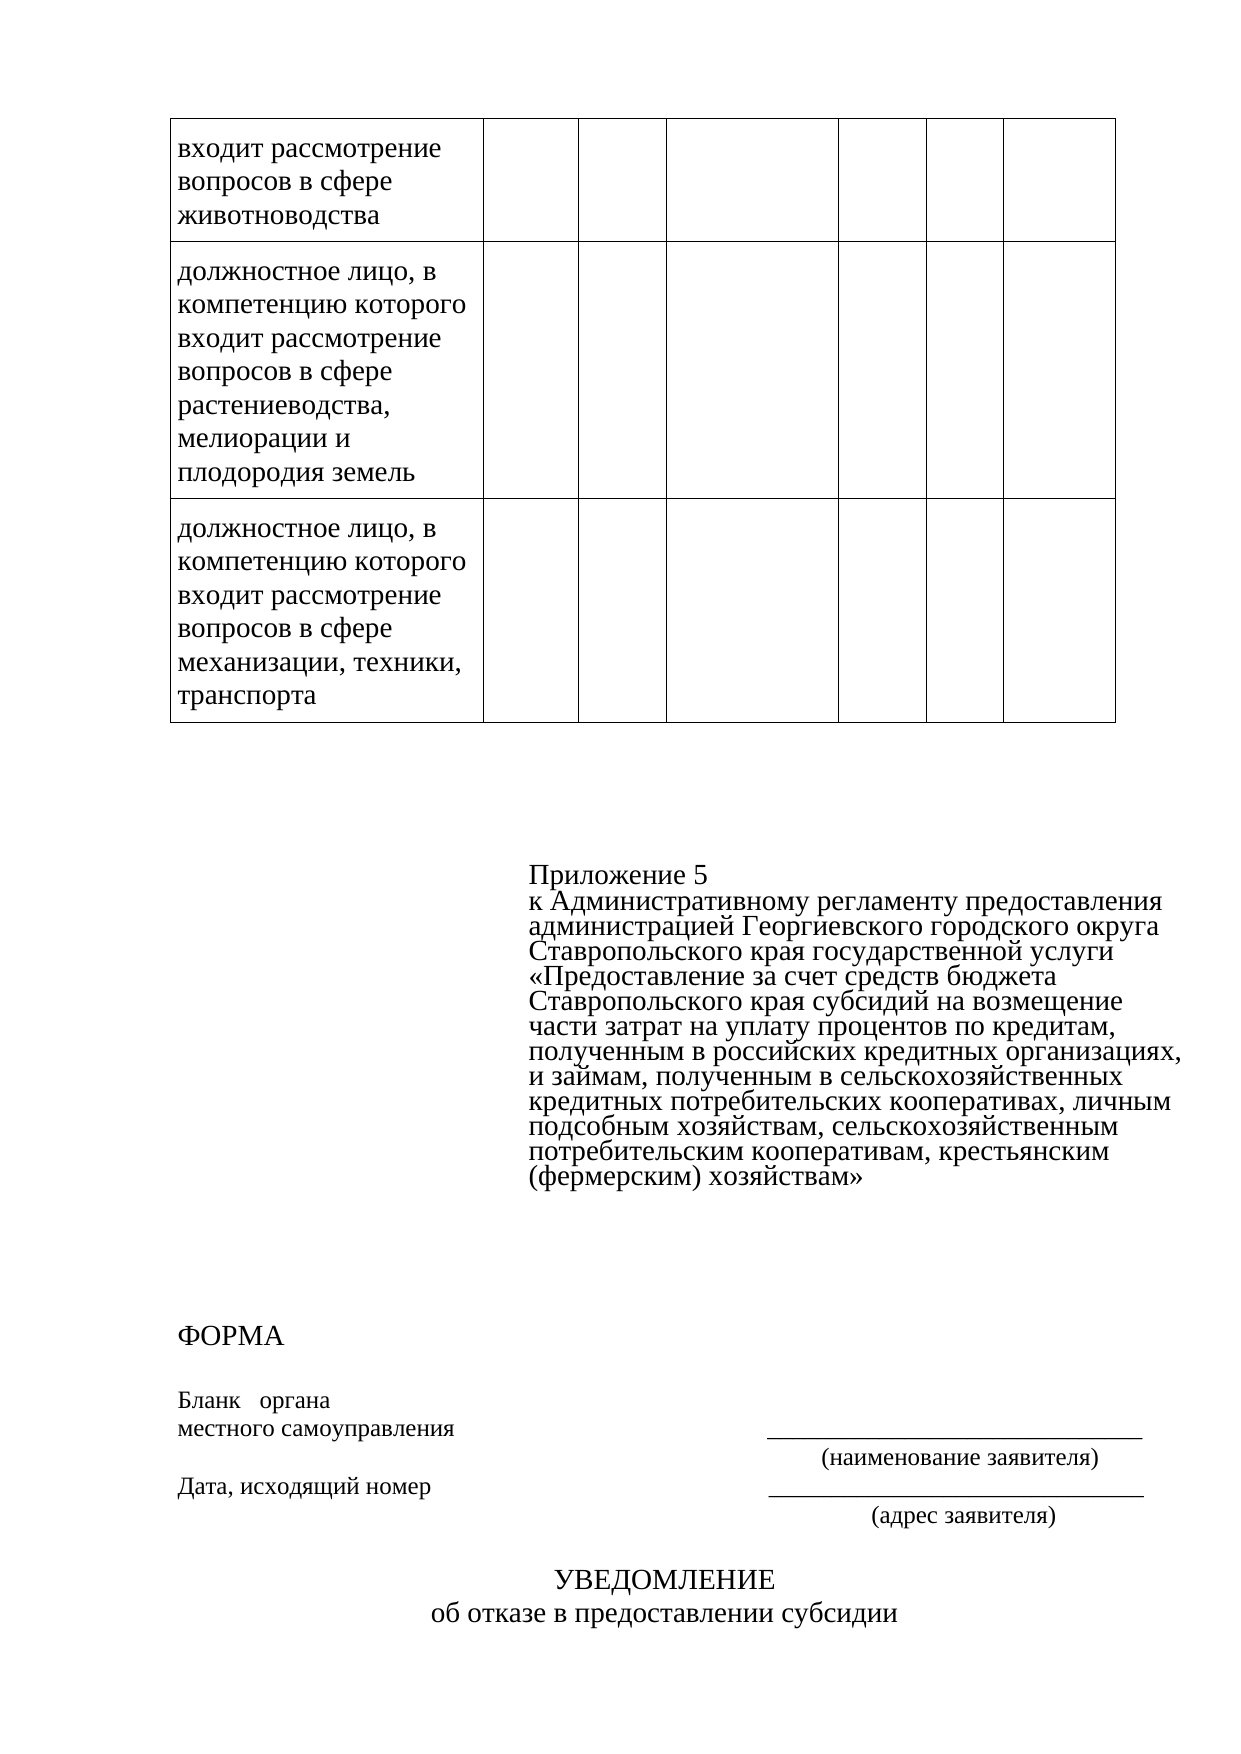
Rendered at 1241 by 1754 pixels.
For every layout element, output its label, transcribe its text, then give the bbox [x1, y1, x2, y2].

table_cell должностное лицо, в компетенцию которого входит рассмотрение вопросов в сфере механизации, техники, транспорта [171, 499, 483, 722]
text Бланк органа [177, 1385, 1152, 1413]
text местного самоуправления ______________________________ [177, 1413, 1152, 1442]
table_cell [1004, 119, 1115, 241]
table_cell [484, 119, 578, 241]
table_cell [667, 119, 838, 241]
table_cell [667, 499, 838, 722]
table_cell [484, 499, 578, 722]
table_cell [667, 242, 838, 498]
table_cell [1004, 499, 1115, 722]
table_cell [839, 119, 926, 241]
text (адрес заявителя) [177, 1500, 1152, 1528]
text Дата, исходящий номер ______________________________ [177, 1471, 1152, 1500]
table_cell [579, 119, 666, 241]
text ФОРМА [177, 1318, 1152, 1351]
table_cell должностное лицо, в компетенцию которого входит рассмотрение вопросов в сфере растениеводства, мелиорации и плодородия земель [171, 242, 483, 498]
table_cell [927, 119, 1003, 241]
table_cell [484, 242, 578, 498]
table_cell [839, 242, 926, 498]
table_header Приложение 5 к Административному регламенту предоставления администрацией Георгиевского городского округа Ставропольского края государственной услуги «Предоставление за счет средств бюджета Ставропольского края субсидий на возмещение части затрат на уплату процентов по кредитам, полученным в российских кредитных организациях, и займам, полученным в сельскохозяйственных кредитных потребительских кооперативах, личным подсобным хозяйствам, сельскохозяйственным потребительским кооперативам, крестьянским (фермерским) хозяйствам» [517, 857, 1196, 1251]
table_cell [579, 499, 666, 722]
text об отказе в предоставлении субсидии [177, 1596, 1152, 1629]
table_cell [1004, 242, 1115, 498]
table_cell [927, 499, 1003, 722]
table_cell [579, 242, 666, 498]
text УВЕДОМЛЕНИЕ [177, 1562, 1152, 1596]
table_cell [171, 119, 483, 241]
table_cell [839, 499, 926, 722]
table_cell [927, 242, 1003, 498]
text (наименование заявителя) [177, 1442, 1152, 1471]
